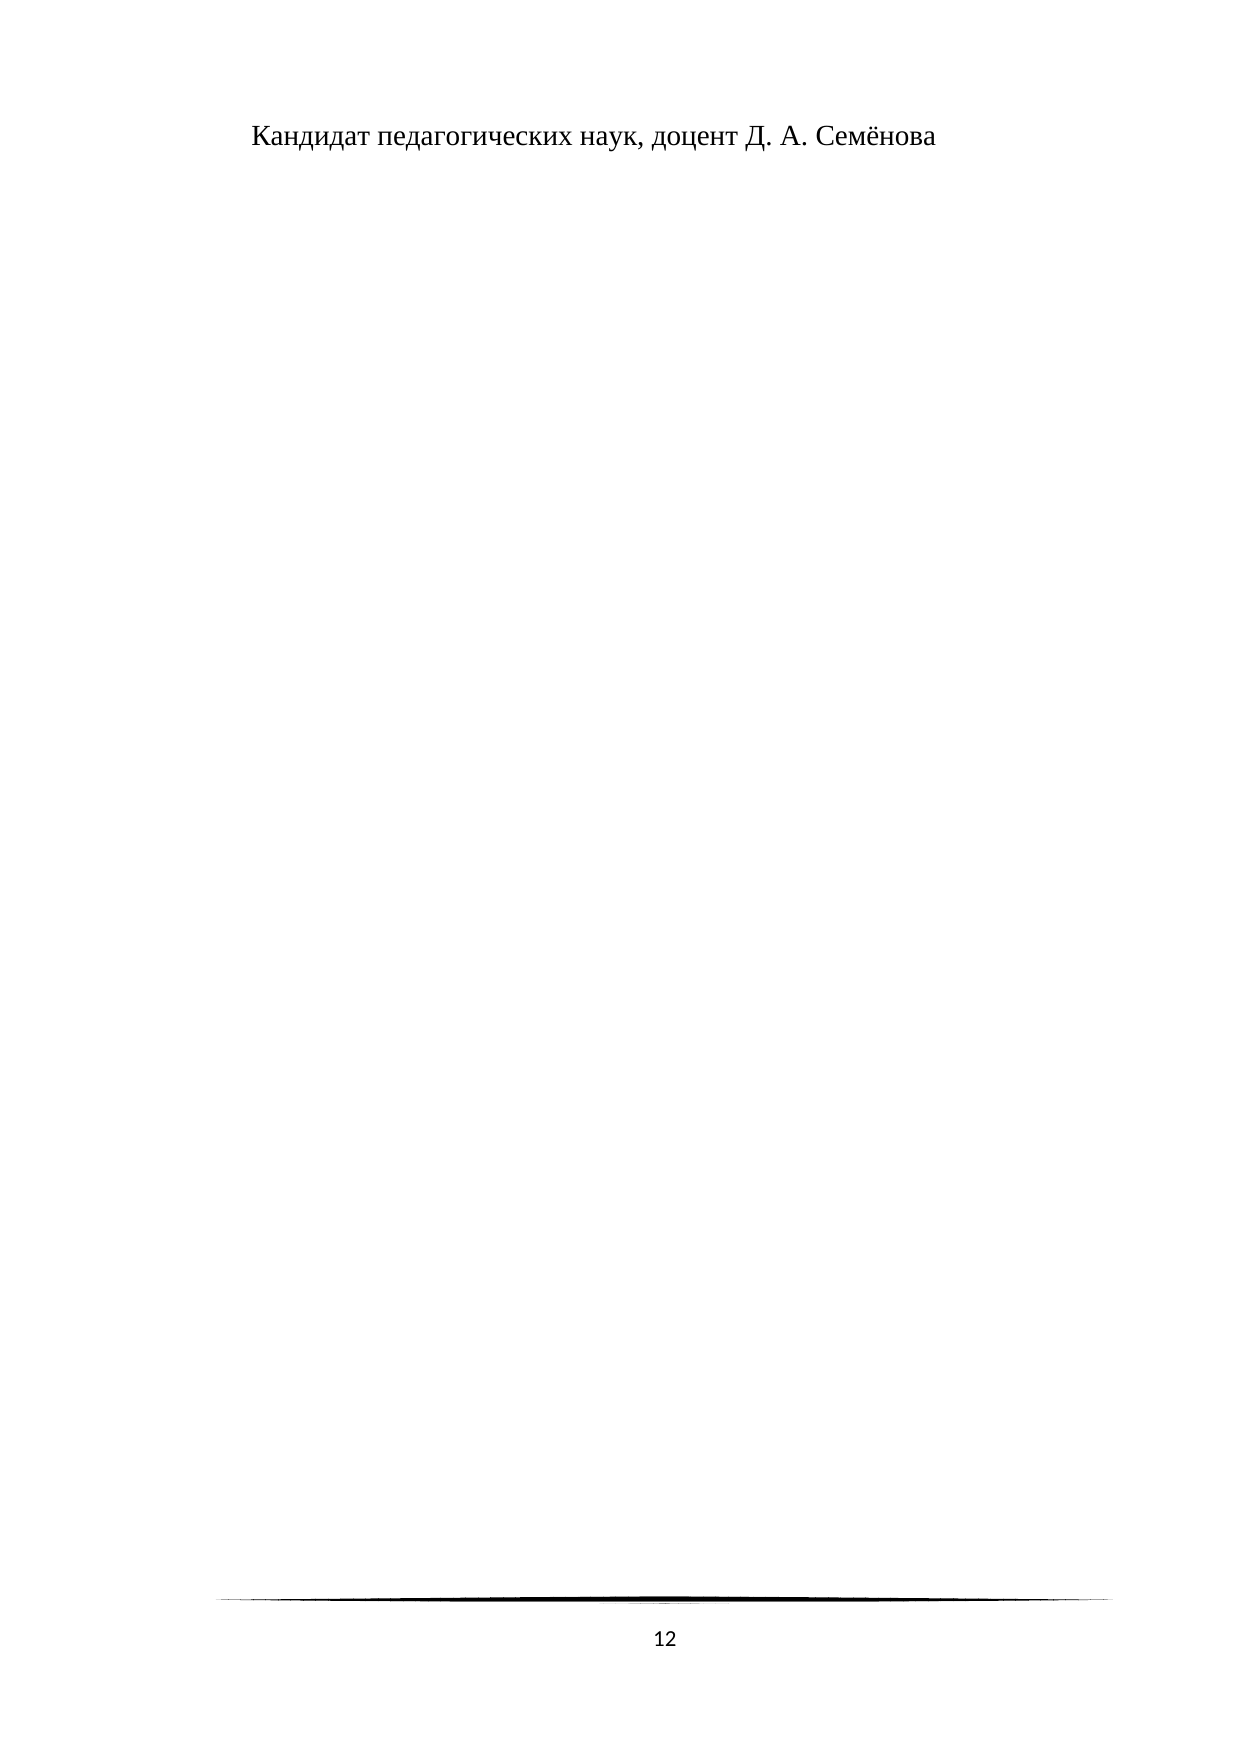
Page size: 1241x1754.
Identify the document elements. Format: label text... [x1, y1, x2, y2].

text Кандидат педагогических наук, доцент Д. А. Семёнова [177, 118, 1152, 152]
picture [215, 1596, 1113, 1604]
